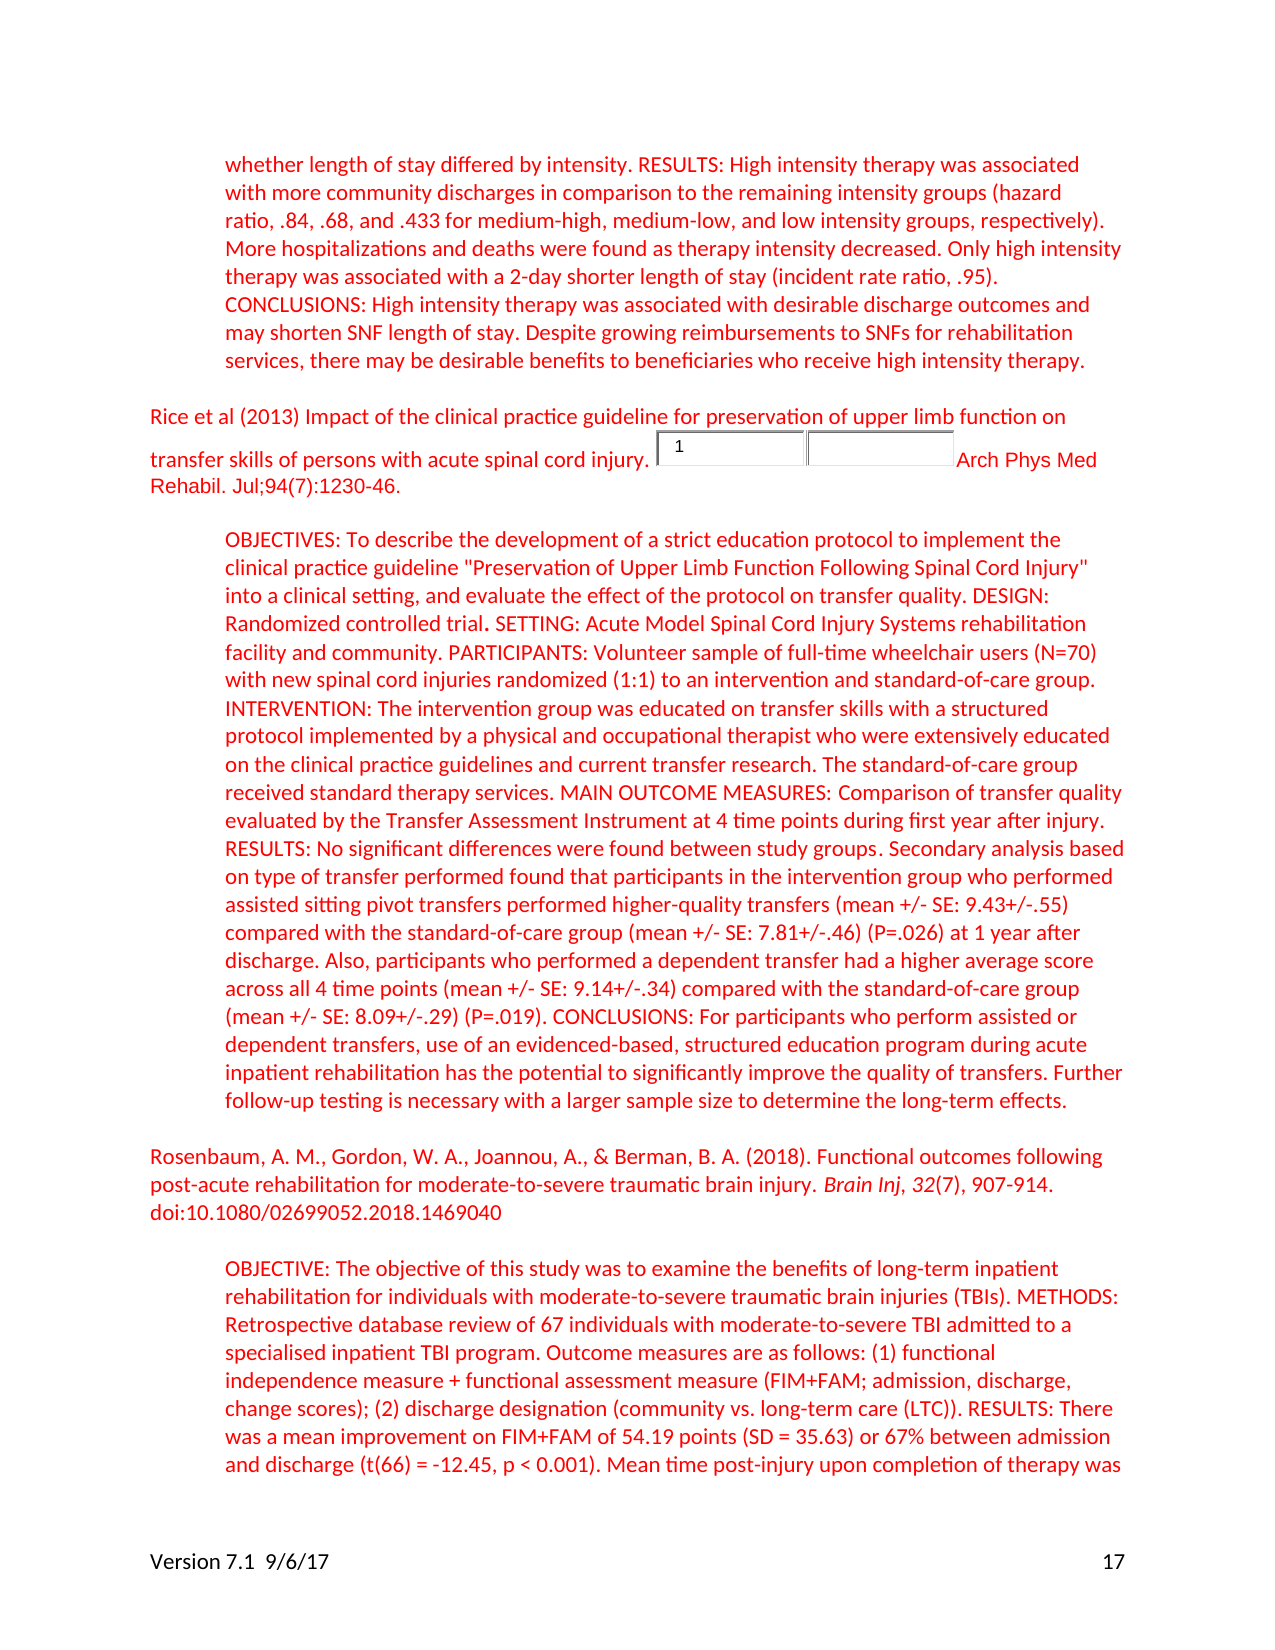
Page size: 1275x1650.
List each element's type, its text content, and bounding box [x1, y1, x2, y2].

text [225, 1254, 1125, 1478]
text Rosenbaum, A. M., Gordon, W. A., Joannou, A., & Berman, B. A. (2018). Functional outcomes following post-acute rehabilitation for moderate-to-severe traumatic brain injury. Brain Inj, 32(7), 907-914. doi:10.1080/02699052.2018.1469040 [150, 1142, 1125, 1226]
subtitle Rice et al (2013) Impact of the clinical practice guideline for preservation of upper limb function on transfer skills of persons with acute spinal cord injury. Arch Phys Med Rehabil. Jul;94(7):1230-46. [150, 402, 1125, 497]
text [225, 150, 1125, 374]
text OBJECTIVES: To describe the development of a strict education protocol to implement the clinical practice guideline "Preservation of Upper Limb Function Following Spinal Cord Injury" into a clinical setting, and evaluate the effect of the protocol on transfer quality. DESIGN: Randomized controlled trial. SETTING: Acute Model Spinal Cord Injury Systems rehabilitation facility and community. PARTICIPANTS: Volunteer sample of full-time wheelchair users (N=70) with new spinal cord injuries randomized (1:1) to an intervention and standard-of-care group. INTERVENTION: The intervention group was educated on transfer skills with a structured protocol implemented by a physical and occupational therapist who were extensively educated on the clinical practice guidelines and current transfer research. The standard-of-care group received standard therapy services. MAIN OUTCOME MEASURES: Comparison of transfer quality evaluated by the Transfer Assessment Instrument at 4 time points during first year after injury. RESULTS: No significant differences were found between study groups. Secondary analysis based on type of transfer performed found that participants in the intervention group who performed assisted sitting pivot transfers performed higher-quality transfers (mean +/- SE: 9.43+/-.55) compared with the standard-of-care group (mean +/- SE: 7.81+/-.46) (P=.026) at 1 year after discharge. Also, participants who performed a dependent transfer had a higher average score across all 4 time points (mean +/- SE: 9.14+/-.34) compared with the standard-of-care group (mean +/- SE: 8.09+/-.29) (P=.019). CONCLUSIONS: For participants who perform assisted or dependent transfers, use of an evidenced-based, structured education program during acute inpatient rehabilitation has the potential to significantly improve the quality of transfers. Further follow-up testing is necessary with a larger sample size to determine the long-term effects. [225, 526, 1125, 1114]
